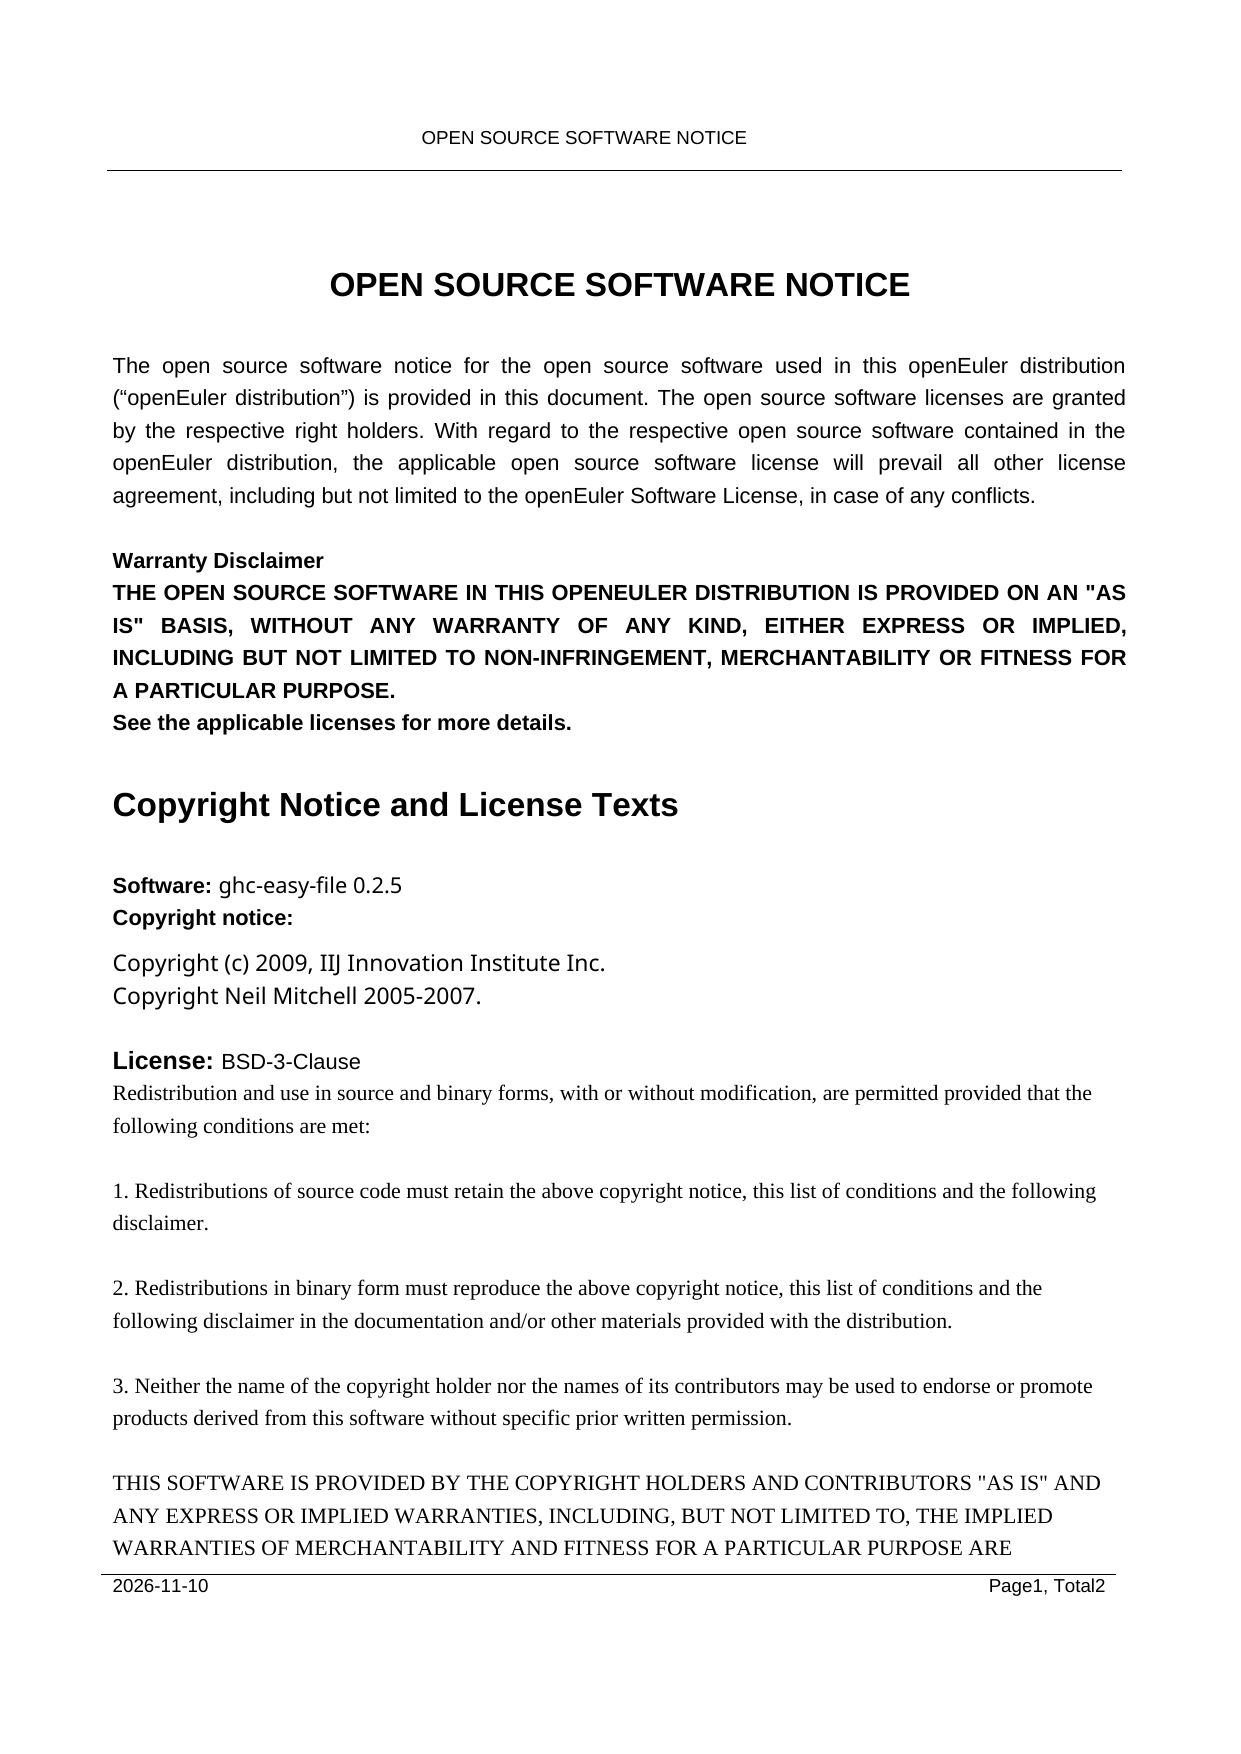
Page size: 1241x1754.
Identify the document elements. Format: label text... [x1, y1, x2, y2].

text Copyright (c) 2009, IIJ Innovation Institute Inc. Copyright Neil Mitchell 2005-2007. [112, 947, 1128, 1044]
text Copyright notice: [112, 901, 1128, 934]
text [112, 1077, 1128, 1564]
text THE OPEN SOURCE SOFTWARE IN THIS OPENEULER DISTRIBUTION IS PROVIDED ON AN "AS IS" BASIS, WITHOUT ANY WARRANTY OF ANY KIND, EITHER EXPRESS OR IMPLIED, INCLUDING BUT NOT LIMITED TO NON-INFRINGEMENT, MERCHANTABILITY OR FITNESS FOR A PARTICULAR PURPOSE. See the applicable licenses for more details. [112, 576, 1128, 739]
text Copyright Notice and License Texts [112, 771, 1128, 836]
title Software: ghc-easy-file 0.2.5 [112, 869, 1128, 901]
text The open source software notice for the open source software used in this openEuler distribution (“openEuler distribution”) is provided in this document. The open source software licenses are granted by the respective right holders. With regard to the respective open source software contained in the openEuler distribution, the applicable open source software license will prevail all other license agreement, including but not limited to the openEuler Software License, in case of any conflicts. [112, 349, 1128, 511]
text License: BSD-3-Clause [112, 1044, 1128, 1077]
text OPEN SOURCE SOFTWARE NOTICE [112, 251, 1128, 316]
text Warranty Disclaimer [112, 544, 1128, 576]
